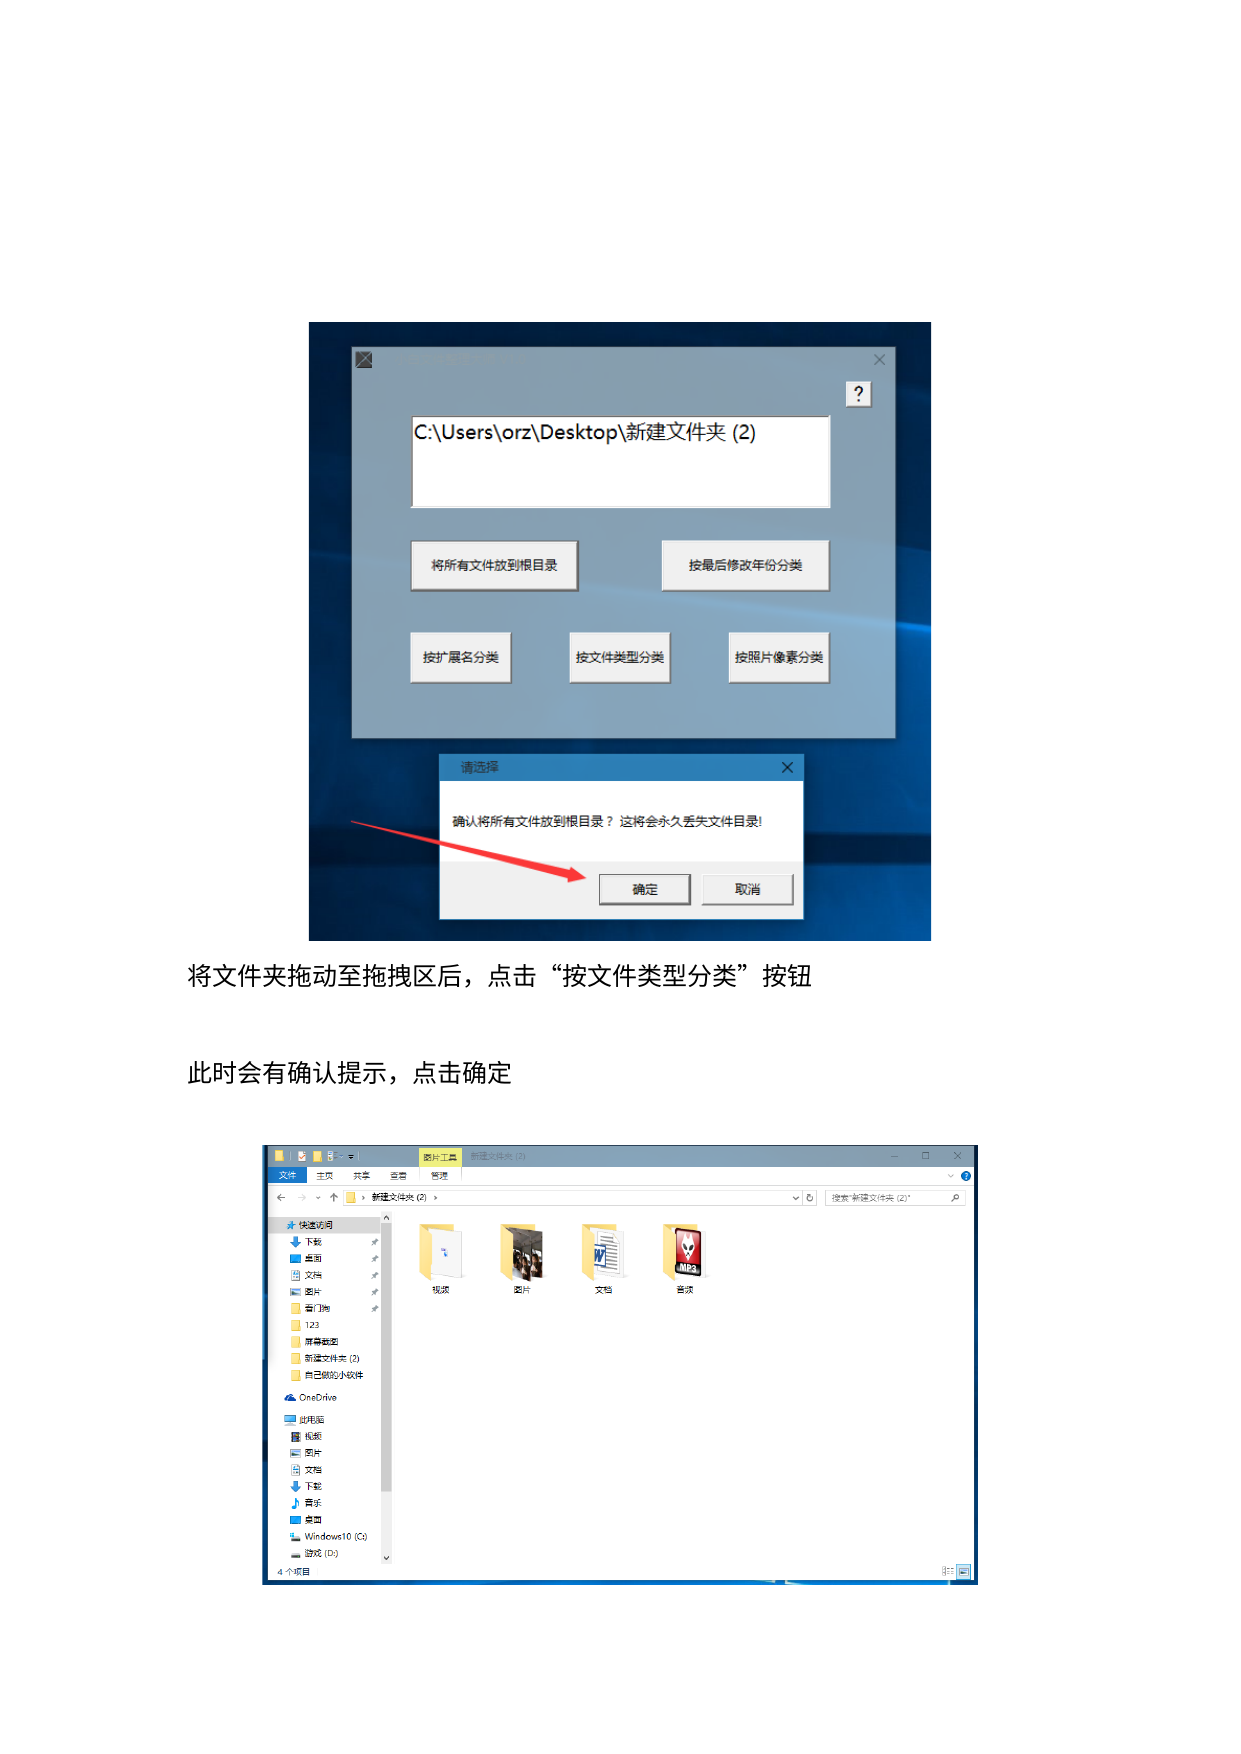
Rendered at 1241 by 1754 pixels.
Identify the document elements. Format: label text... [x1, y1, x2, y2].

picture [308, 322, 932, 941]
picture [262, 1145, 978, 1585]
text 此时会有确认提示，点击确定 [187, 1039, 1053, 1104]
